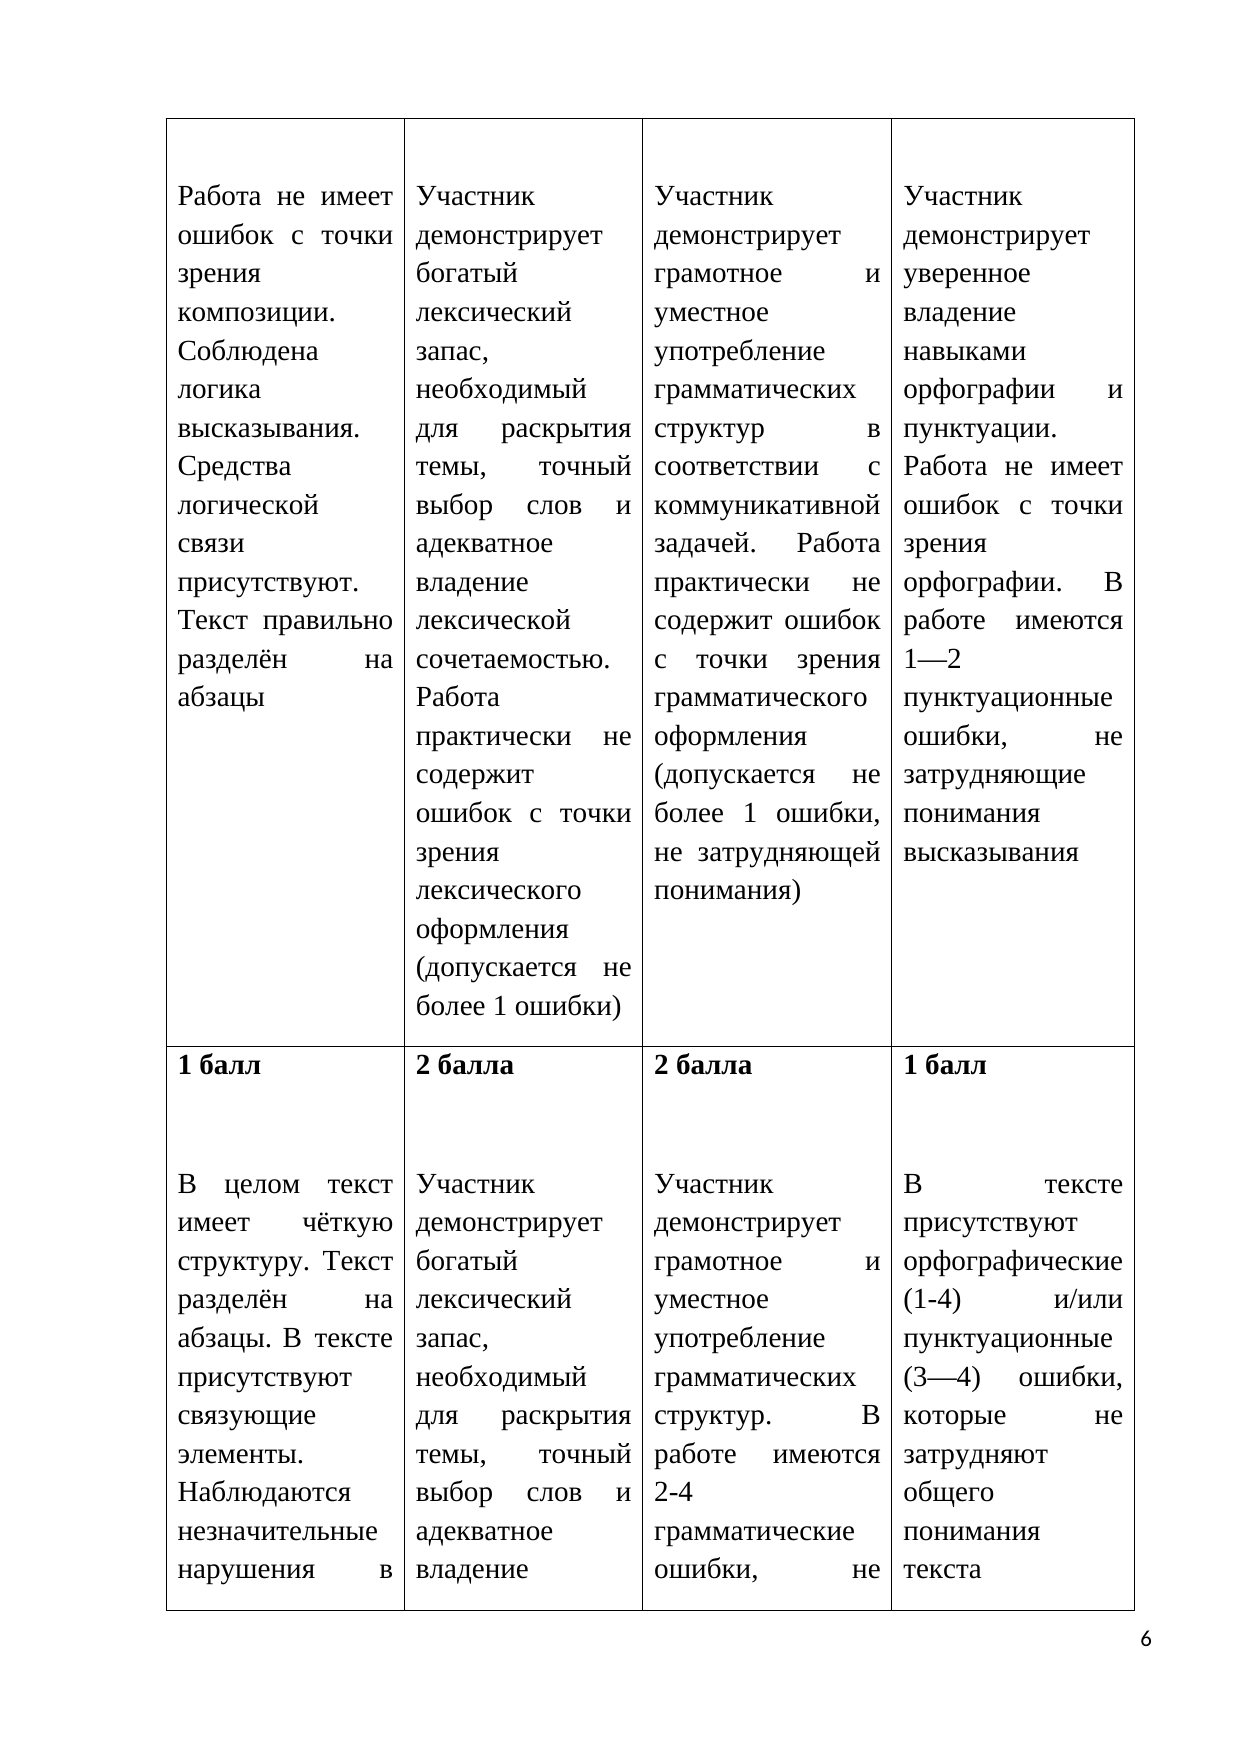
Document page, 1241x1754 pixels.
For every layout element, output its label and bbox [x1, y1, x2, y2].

table_cell [405, 119, 642, 1046]
table_cell [405, 1047, 642, 1609]
table_cell [167, 1047, 404, 1609]
table_cell [643, 119, 891, 1046]
table_cell [892, 119, 1134, 1046]
table_cell [892, 1047, 1134, 1609]
table_cell [167, 119, 404, 1046]
table_cell [643, 1047, 891, 1609]
